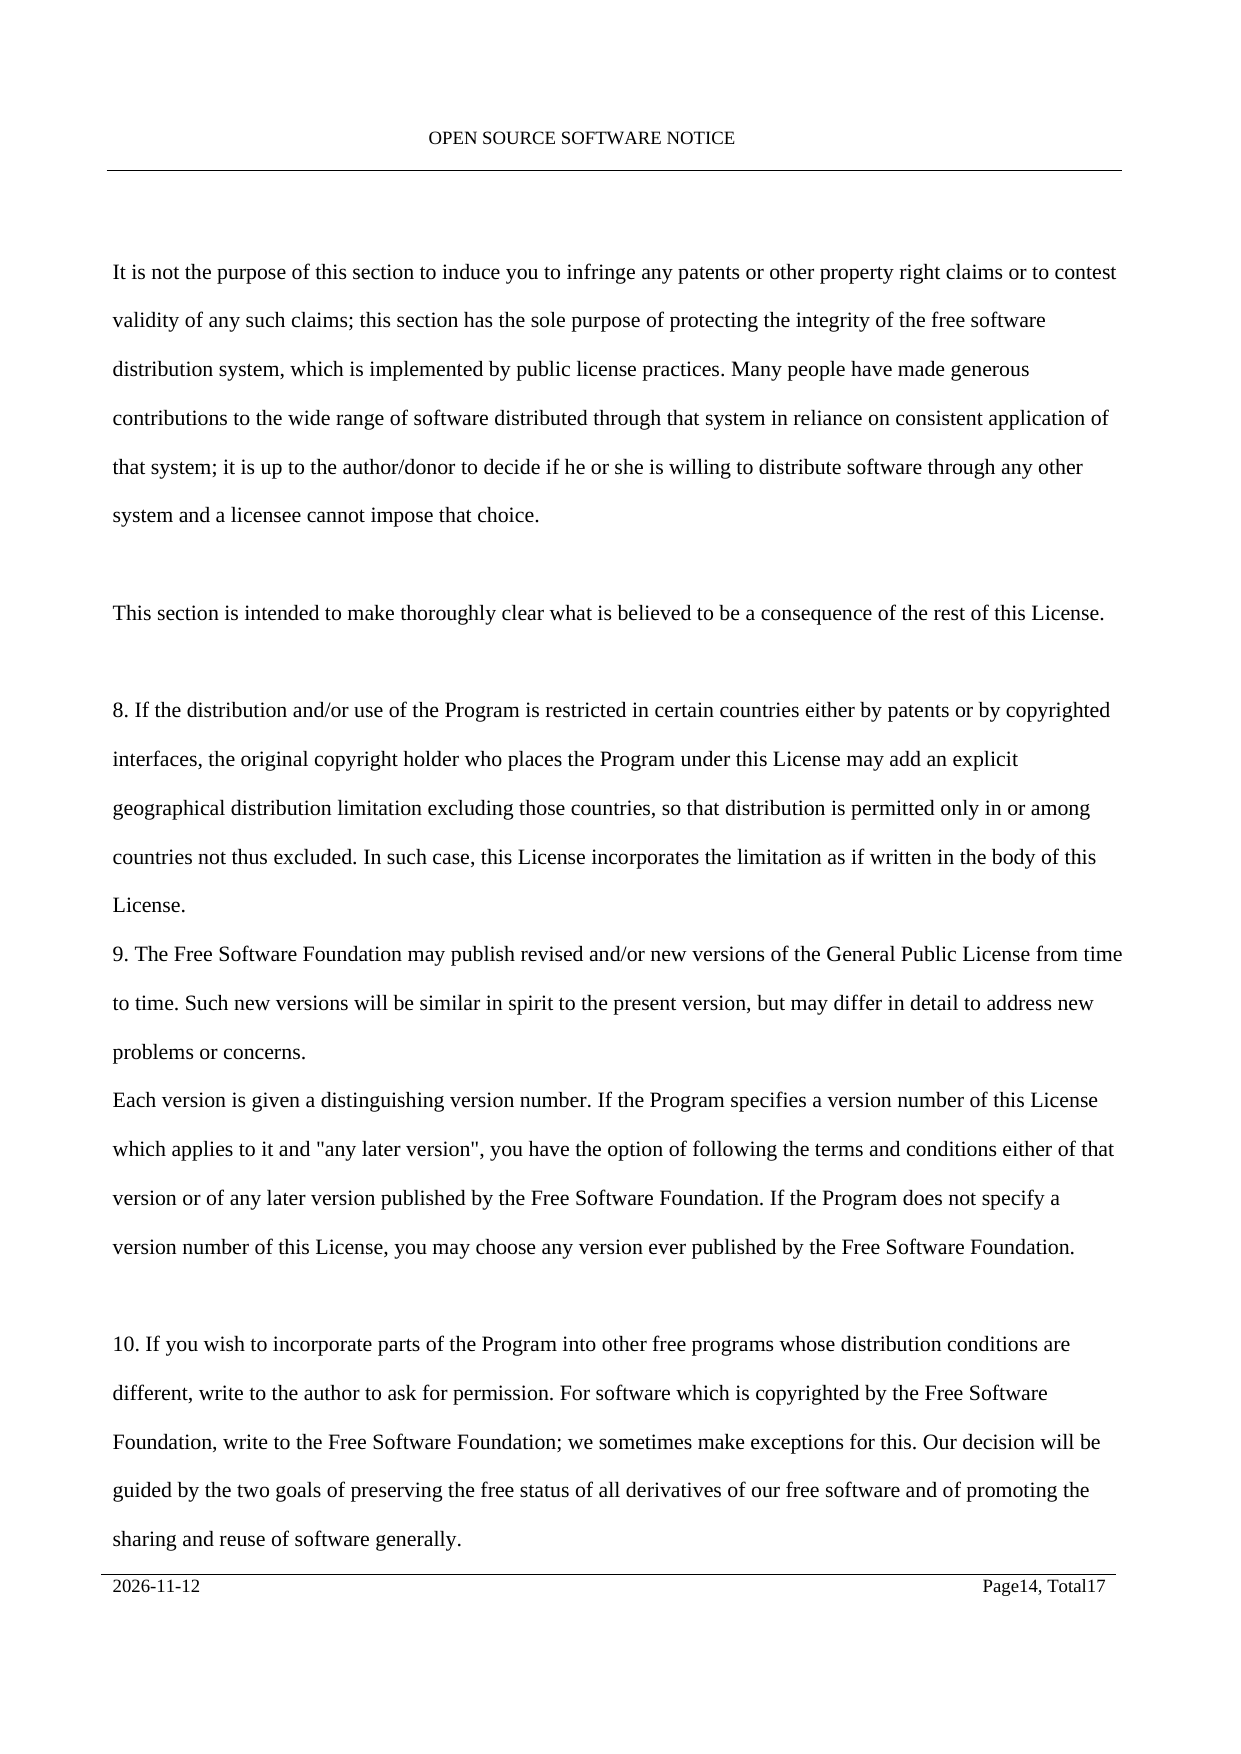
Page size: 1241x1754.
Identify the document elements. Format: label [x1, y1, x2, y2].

text [112, 206, 1128, 1555]
